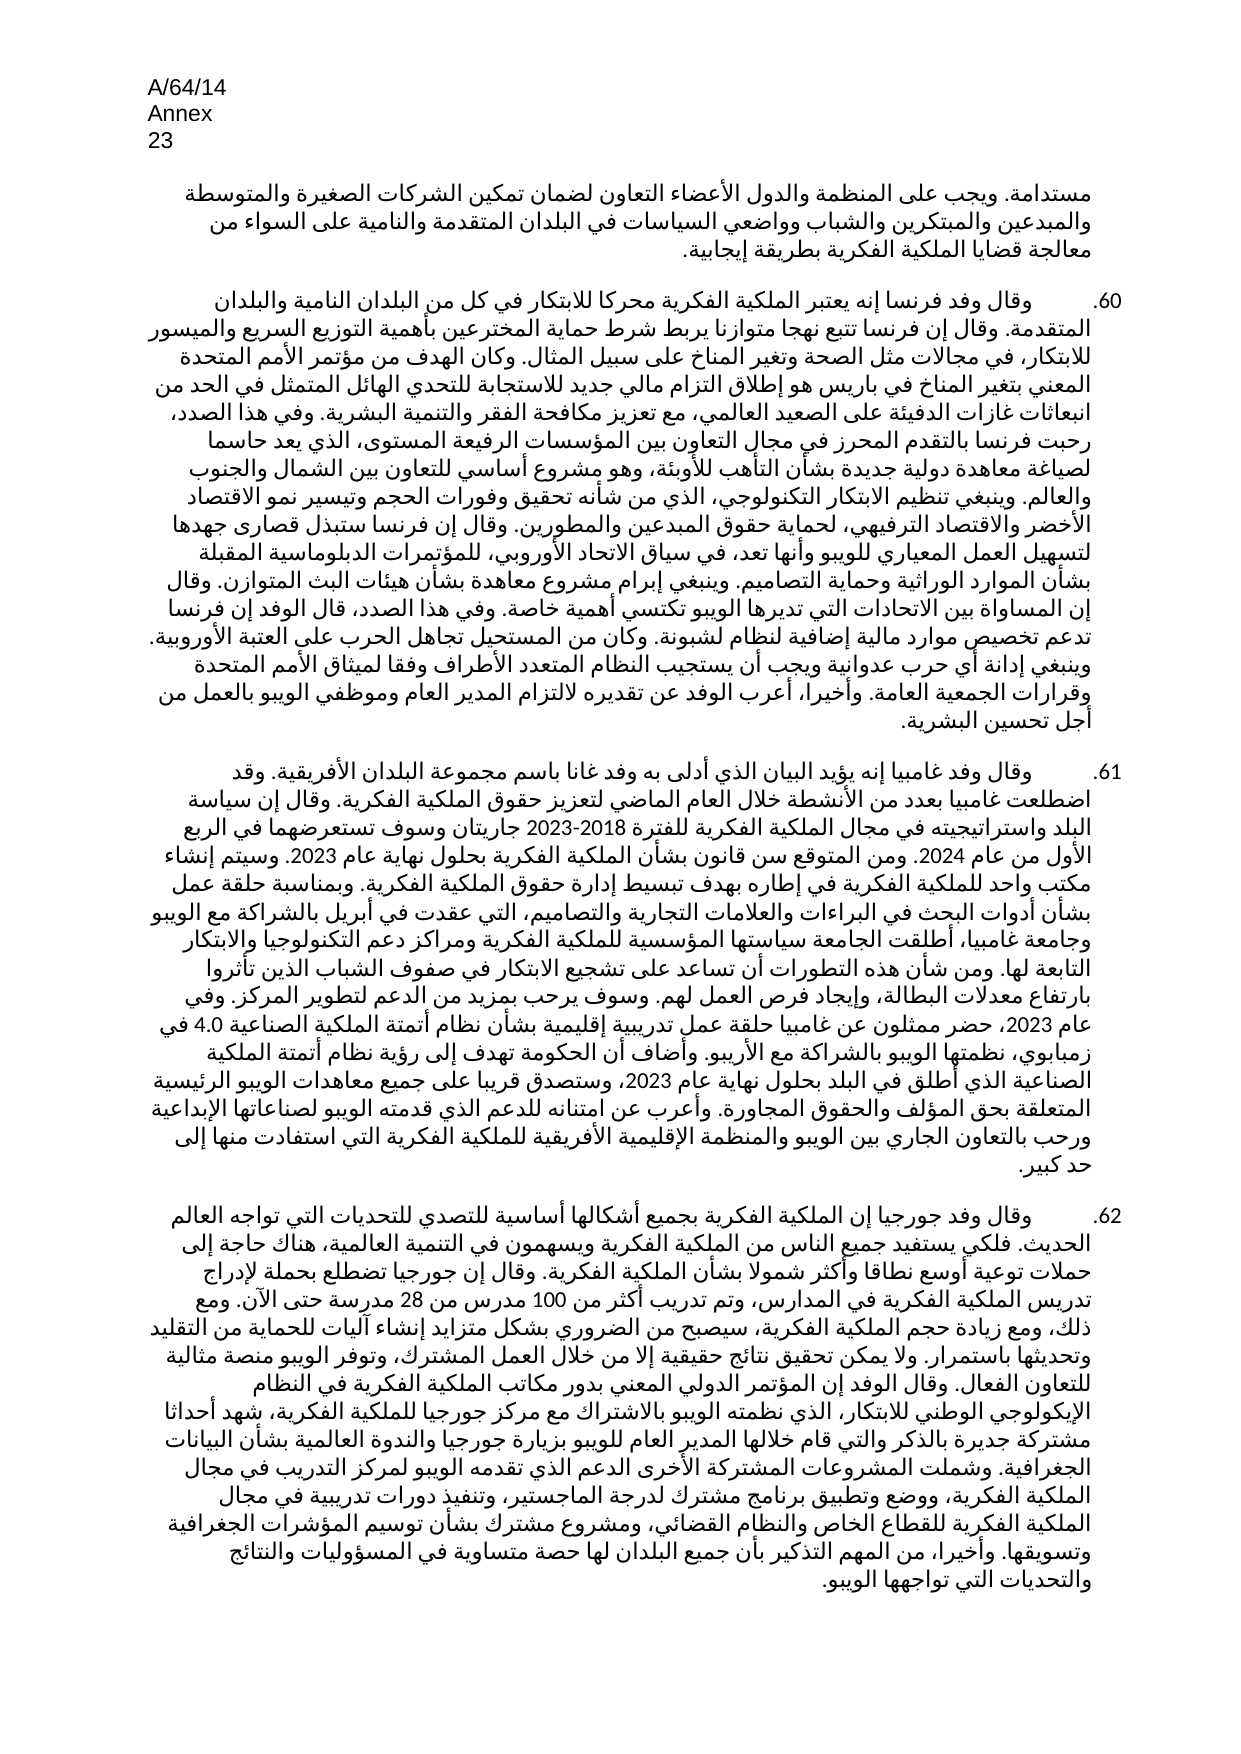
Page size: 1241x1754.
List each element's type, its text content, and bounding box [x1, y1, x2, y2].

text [148, 179, 1092, 263]
text وقال وفد غامبيا إنه يؤيد البيان الذي أدلى به وفد غانا باسم مجموعة البلدان الأفريقية. وقد اضطلعت غامبيا بعدد من الأنشطة خلال العام الماضي لتعزيز حقوق الملكية الفكرية. وقال إن سياسة البلد واستراتيجيته في مجال الملكية الفكرية للفترة 2018-2023 جاريتان وسوف تستعرضهما في الربع الأول من عام 2024. ومن المتوقع سن قانون بشأن الملكية الفكرية بحلول نهاية عام 2023. وسيتم إنشاء مكتب واحد للملكية الفكرية في إطاره بهدف تبسيط إدارة حقوق الملكية الفكرية. وبمناسبة حلقة عمل بشأن أدوات البحث في البراءات والعلامات التجارية والتصاميم، التي عقدت في أبريل بالشراكة مع الويبو وجامعة غامبيا، أطلقت الجامعة سياستها المؤسسية للملكية الفكرية ومراكز دعم التكنولوجيا والابتكار التابعة لها. ومن شأن هذه التطورات أن تساعد على تشجيع الابتكار في صفوف الشباب الذين تأثروا بارتفاع معدلات البطالة، وإيجاد فرص العمل لهم. وسوف يرحب بمزيد من الدعم لتطوير المركز. وفي عام 2023، حضر ممثلون عن غامبيا حلقة عمل تدريبية إقليمية بشأن نظام أتمتة الملكية الصناعية 4.0 في زمبابوي، نظمتها الويبو بالشراكة مع الأريبو. وأضاف أن الحكومة تهدف إلى رؤية نظام أتمتة الملكية الصناعية الذي أطلق في البلد بحلول نهاية عام 2023، وستصدق قريبا على جميع معاهدات الويبو الرئيسية المتعلقة بحق المؤلف والحقوق المجاورة. وأعرب عن امتنانه للدعم الذي قدمته الويبو لصناعاتها الإبداعية ورحب بالتعاون الجاري بين الويبو والمنظمة الإقليمية الأفريقية للملكية الفكرية التي استفادت منها إلى حد كبير. [148, 757, 1092, 1178]
text وقال وفد فرنسا إنه يعتبر الملكية الفكرية محركا للابتكار في كل من البلدان النامية والبلدان المتقدمة. وقال إن فرنسا تتبع نهجا متوازنا يربط شرط حماية المخترعين بأهمية التوزيع السريع والميسور للابتكار، في مجالات مثل الصحة وتغير المناخ على سبيل المثال. وكان الهدف من مؤتمر الأمم المتحدة المعني بتغير المناخ في باريس هو إطلاق التزام مالي جديد للاستجابة للتحدي الهائل المتمثل في الحد من انبعاثات غازات الدفيئة على الصعيد العالمي، مع تعزيز مكافحة الفقر والتنمية البشرية. وفي هذا الصدد، رحبت فرنسا بالتقدم المحرز في مجال التعاون بين المؤسسات الرفيعة المستوى، الذي يعد حاسما لصياغة معاهدة دولية جديدة بشأن التأهب للأوبئة، وهو مشروع أساسي للتعاون بين الشمال والجنوب والعالم. وينبغي تنظيم الابتكار التكنولوجي، الذي من شأنه تحقيق وفورات الحجم وتيسير نمو الاقتصاد الأخضر والاقتصاد الترفيهي، لحماية حقوق المبدعين والمطورين. وقال إن فرنسا ستبذل قصارى جهدها لتسهيل العمل المعياري للويبو وأنها تعد، في سياق الاتحاد الأوروبي، للمؤتمرات الدبلوماسية المقبلة بشأن الموارد الوراثية وحماية التصاميم. وينبغي إبرام مشروع معاهدة بشأن هيئات البث المتوازن. وقال إن المساواة بين الاتحادات التي تديرها الويبو تكتسي أهمية خاصة. وفي هذا الصدد، قال الوفد إن فرنسا تدعم تخصيص موارد مالية إضافية لنظام لشبونة. وكان من المستحيل تجاهل الحرب على العتبة الأوروبية. وينبغي إدانة أي حرب عدوانية ويجب أن يستجيب النظام المتعدد الأطراف وفقا لميثاق الأمم المتحدة وقرارات الجمعية العامة. وأخيرا، أعرب الوفد عن تقديره لالتزام المدير العام وموظفي الويبو بالعمل من أجل تحسين البشرية. [148, 286, 1092, 734]
text وقال وفد جورجيا إن الملكية الفكرية بجميع أشكالها أساسية للتصدي للتحديات التي تواجه العالم الحديث. فلكي يستفيد جميع الناس من الملكية الفكرية ويسهمون في التنمية العالمية، هناك حاجة إلى حملات توعية أوسع نطاقا وأكثر شمولا بشأن الملكية الفكرية. وقال إن جورجيا تضطلع بحملة لإدراج تدريس الملكية الفكرية في المدارس، وتم تدريب أكثر من 100 مدرس من 28 مدرسة حتى الآن. ومع ذلك، ومع زيادة حجم الملكية الفكرية، سيصبح من الضروري بشكل متزايد إنشاء آليات للحماية من التقليد وتحديثها باستمرار. ولا يمكن تحقيق نتائج حقيقية إلا من خلال العمل المشترك، وتوفر الويبو منصة مثالية للتعاون الفعال. وقال الوفد إن المؤتمر الدولي المعني بدور مكاتب الملكية الفكرية في النظام الإيكولوجي الوطني للابتكار، الذي نظمته الويبو بالاشتراك مع مركز جورجيا للملكية الفكرية، شهد أحداثا مشتركة جديرة بالذكر والتي قام خلالها المدير العام للويبو بزيارة جورجيا والندوة العالمية بشأن البيانات الجغرافية. وشملت المشروعات المشتركة الأخرى الدعم الذي تقدمه الويبو لمركز التدريب في مجال الملكية الفكرية، ووضع وتطبيق برنامج مشترك لدرجة الماجستير، وتنفيذ دورات تدريبية في مجال الملكية الفكرية للقطاع الخاص والنظام القضائي، ومشروع مشترك بشأن توسيم المؤشرات الجغرافية وتسويقها. وأخيرا، من المهم التذكير بأن جميع البلدان لها حصة متساوية في المسؤوليات والنتائج والتحديات التي تواجهها الويبو. [148, 1201, 1092, 1593]
